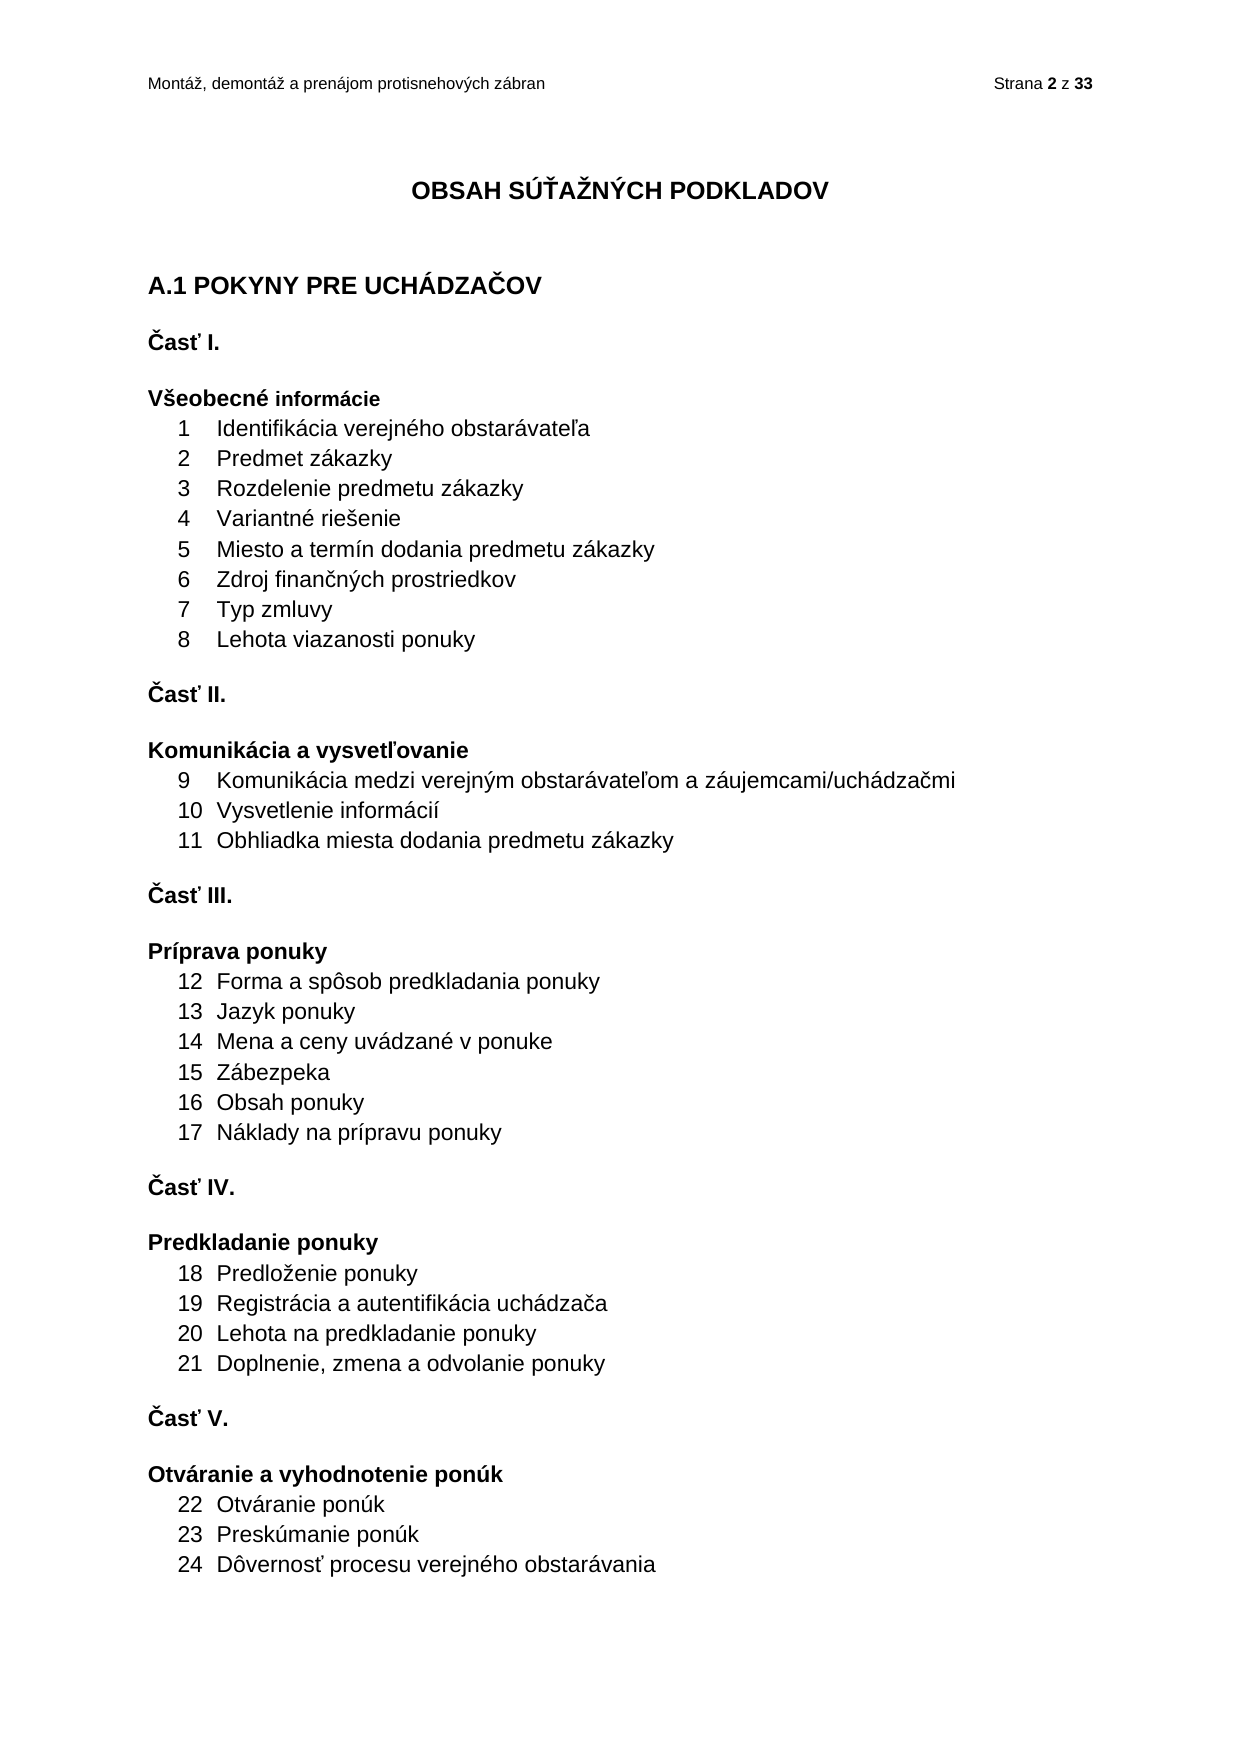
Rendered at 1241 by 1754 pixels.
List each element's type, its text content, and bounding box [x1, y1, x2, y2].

text 8 Lehota viazanosti ponuky [177, 626, 1093, 653]
text 1 Identifikácia verejného obstarávateľa [177, 415, 1093, 441]
text 18 Predloženie ponuky [177, 1259, 1093, 1286]
text 12 Forma a spôsob predkladania ponuky [177, 968, 1093, 994]
text Časť IV. [148, 1174, 1093, 1201]
text A.1 POKYNY PRE UCHÁDZAČOV [148, 271, 1093, 300]
text Otváranie a vyhodnotenie ponúk [148, 1461, 1093, 1487]
text 16 Obsah ponuky [177, 1089, 1093, 1115]
text Príprava ponuky [148, 938, 1093, 964]
text Časť II. [148, 681, 1093, 708]
text 5 Miesto a termín dodania predmetu zákazky [177, 536, 1093, 562]
text Časť III. [148, 882, 1093, 909]
text 13 Jazyk ponuky [177, 998, 1093, 1024]
text 14 Mena a ceny uvádzané v ponuke [177, 1028, 1093, 1055]
text 15 Zábezpeka [177, 1058, 1093, 1085]
text Časť V. [148, 1405, 1093, 1432]
text 10 Vysvetlenie informácií [177, 797, 1093, 823]
text 20 Lehota na predkladanie ponuky [177, 1320, 1093, 1346]
text Všeobecné informácie [148, 384, 1093, 411]
text 19 Registrácia a autentifikácia uchádzača [177, 1290, 1093, 1316]
text 6 Zdroj finančných prostriedkov [177, 566, 1093, 592]
text Obsah súťažných podkladov [148, 176, 1093, 205]
text Komunikácia a vysvetľovanie [148, 737, 1093, 763]
text 21 Doplnenie, zmena a odvolanie ponuky [177, 1350, 1093, 1377]
text 22 Otváranie ponúk [177, 1491, 1093, 1517]
text 11 Obhliadka miesta dodania predmetu zákazky [177, 827, 1093, 854]
text 4 Variantné riešenie [177, 505, 1093, 532]
text Časť I. [148, 329, 1093, 356]
text 23 Preskúmanie ponúk [177, 1521, 1093, 1547]
text 2 Predmet zákazky [177, 445, 1093, 471]
text Predkladanie ponuky [148, 1229, 1093, 1256]
text 3 Rozdelenie predmetu zákazky [177, 475, 1093, 502]
text 9 Komunikácia medzi verejným obstarávateľom a záujemcami/uchádzačmi [177, 767, 1093, 793]
text 24 Dôvernosť procesu verejného obstarávania [177, 1551, 1093, 1578]
text 17 Náklady na prípravu ponuky [177, 1119, 1093, 1145]
text 7 Typ zmluvy [177, 596, 1093, 622]
